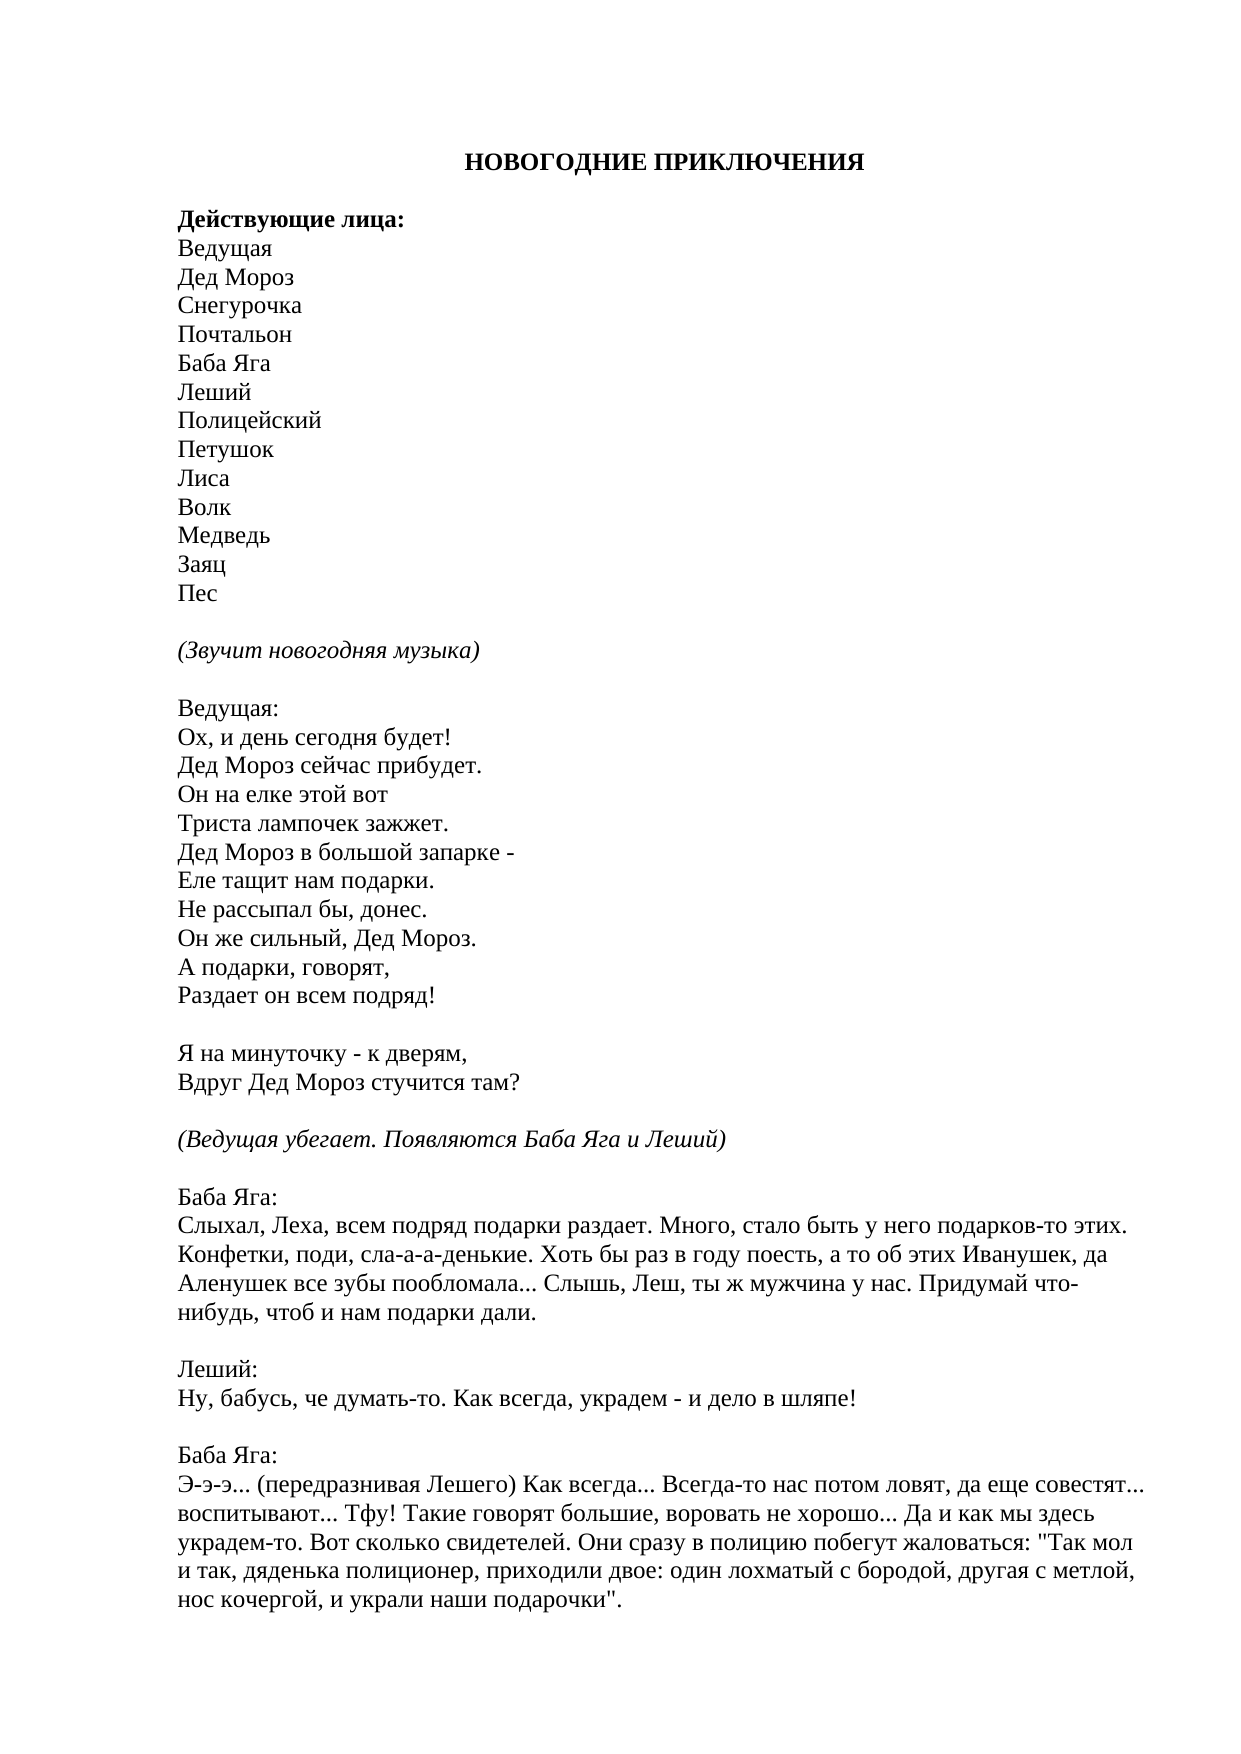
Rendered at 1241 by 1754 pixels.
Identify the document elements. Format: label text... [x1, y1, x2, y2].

text Еле тащит нам подарки. [177, 866, 1152, 894]
text Баба Яга: [177, 1441, 1152, 1469]
text (Звучит новогодняя музыка) [177, 636, 1152, 664]
text Не рассыпал бы, донес. [177, 894, 1152, 923]
text Слыхал, Леха, всем подряд подарки раздает. Много, стало быть у него подарков-то этих. Конфетки, поди, сла-а-а-денькие. Хоть бы раз в году поесть, а то об этих Иванушек, да Аленушек все зубы пообломала... Слышь, Леш, ты ж мужчина у нас. Придумай что-нибудь, чтоб и нам подарки дали. [177, 1211, 1152, 1326]
text Леший [177, 377, 1152, 406]
text Дед Мороз сейчас прибудет. [177, 751, 1152, 779]
text Лиса [177, 463, 1152, 492]
text Триста лампочек зажжет. [177, 808, 1152, 837]
text Почтальон [177, 319, 1152, 348]
text Ведущая [177, 233, 1152, 262]
text Пес [177, 578, 1152, 607]
text Дед Мороз в большой запарке - [177, 837, 1152, 866]
text Леший: [177, 1354, 1152, 1383]
text Петушок [177, 434, 1152, 463]
text Ведущая: [177, 693, 1152, 722]
text Э-э-э... (передразнивая Лешего) Как всегда... Всегда-то нас потом ловят, да еще совестят... воспитывают... Тфу! Такие говорят большие, воровать не хорошо... Да и как мы здесь украдем-то. Вот сколько свидетелей. Они сразу в полицию побегут жаловаться: "Так мол и так, дяденька полиционер, приходили двое: один лохматый с бородой, другая с метлой, нос кочергой, и украли наши подарочки". [177, 1469, 1152, 1613]
text Он на елке этой вот [177, 779, 1152, 808]
text Дед Мороз [177, 262, 1152, 291]
text Медведь [177, 521, 1152, 549]
text Баба Яга [177, 348, 1152, 377]
text Снегурочка [177, 291, 1152, 319]
text Ох, и день сегодня будет! [177, 722, 1152, 751]
text Вдруг Дед Мороз стучится там? [177, 1067, 1152, 1096]
text Волк [177, 492, 1152, 521]
text Баба Яга: [177, 1182, 1152, 1211]
text Заяц [177, 549, 1152, 578]
text А подарки, говорят, [177, 952, 1152, 981]
text Он же сильный, Дед Мороз. [177, 923, 1152, 952]
text Я на минуточку - к дверям, [177, 1038, 1152, 1067]
text Полицейский [177, 406, 1152, 434]
text НОВОГОДНИЕ ПРИКЛЮЧЕНИЯ [177, 147, 1152, 176]
text (Ведущая убегает. Появляются Баба Яга и Леший) [177, 1124, 1152, 1153]
text Раздает он всем подряд! [177, 981, 1152, 1009]
text Действующие лица: [177, 204, 1152, 233]
text Ну, бабусь, че думать-то. Как всегда, украдем - и дело в шляпе! [177, 1383, 1152, 1412]
